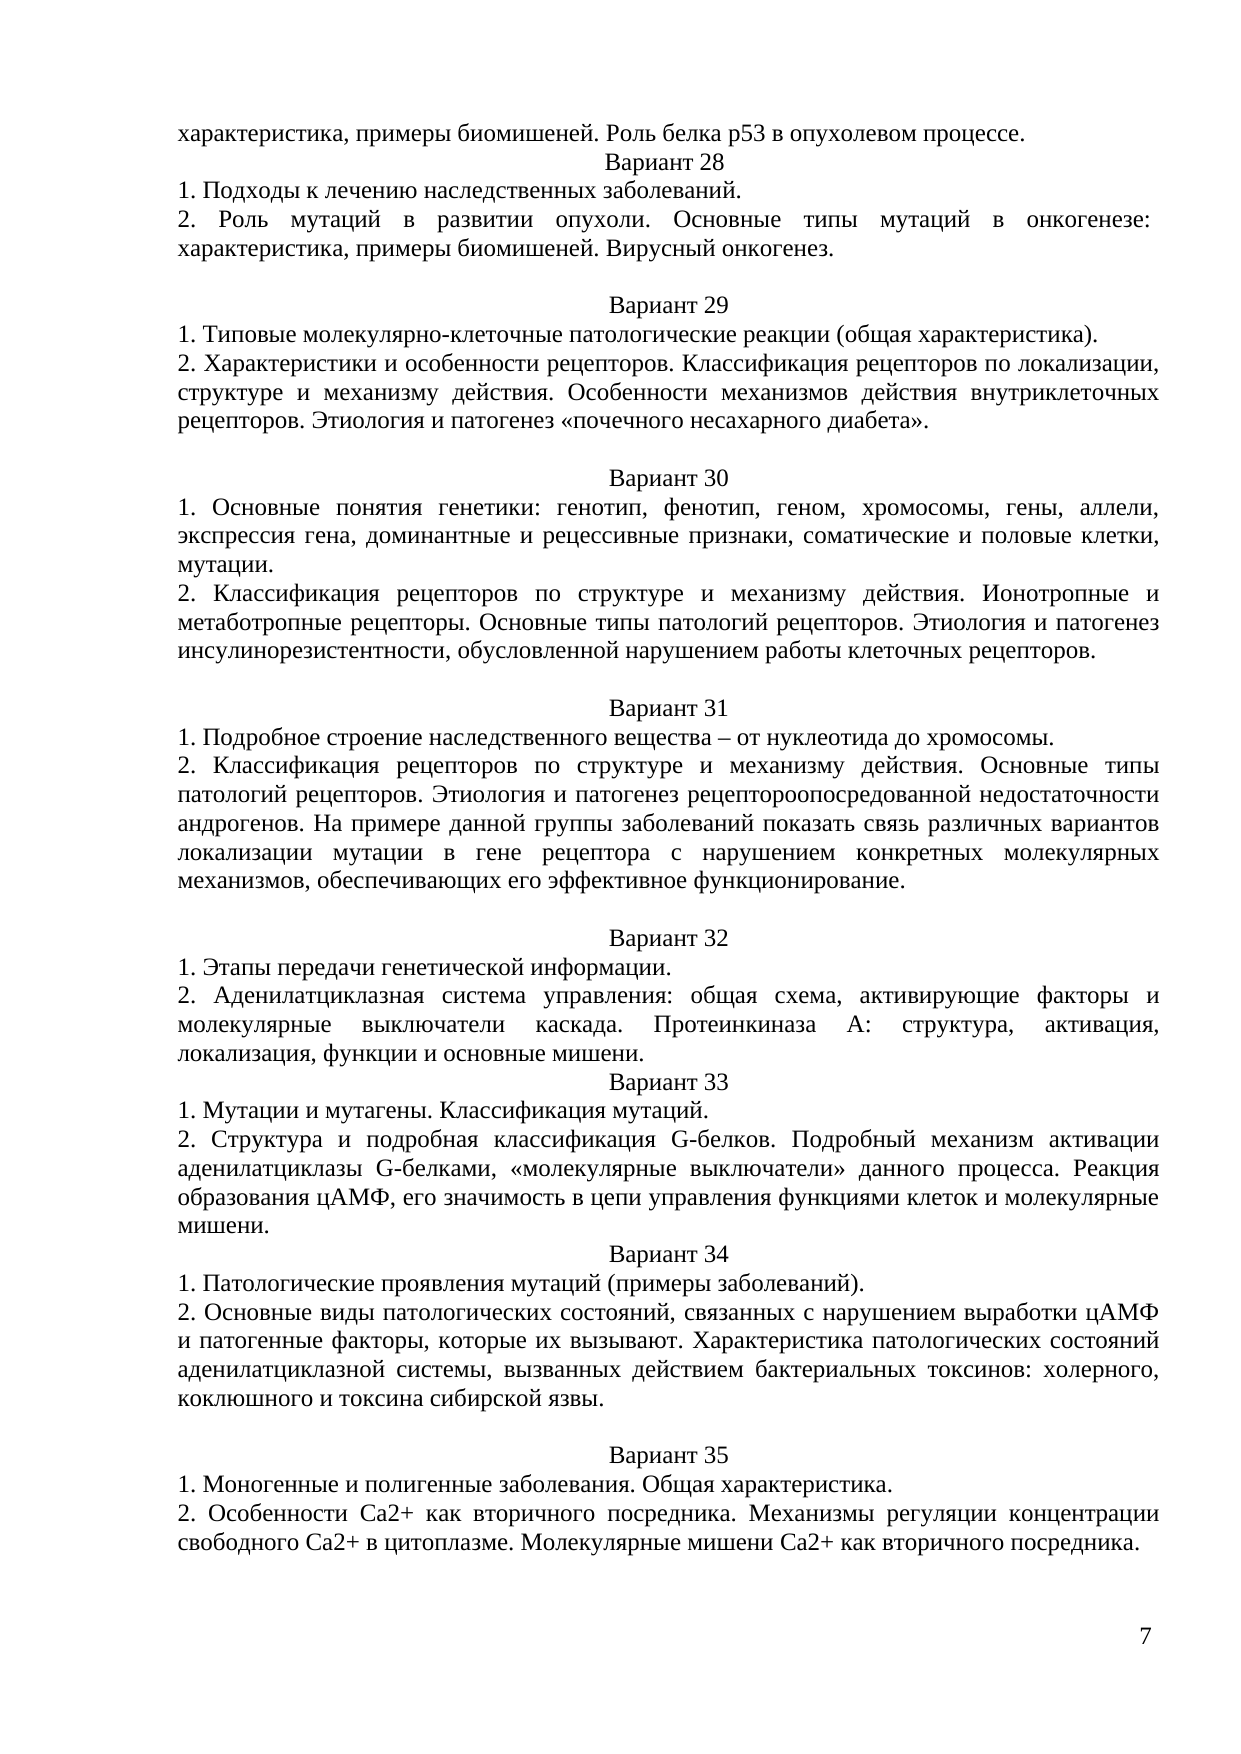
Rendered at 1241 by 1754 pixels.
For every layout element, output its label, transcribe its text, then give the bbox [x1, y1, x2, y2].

text Вариант 29 [177, 291, 1160, 319]
text 1. Мутации и мутагены. Классификация мутаций. [177, 1096, 1160, 1124]
text Вариант 33 [177, 1067, 1160, 1096]
text Вариант 35 [177, 1441, 1160, 1469]
text 1. Подробное строение наследственного вещества – от нуклеотида до хромосомы. [177, 722, 1160, 751]
text 2. Классификация рецепторов по структуре и механизму действия. Основные типы патологий рецепторов. Этиология и патогенез рецептороопосредованной недостаточности андрогенов. На примере данной группы заболеваний показать связь различных вариантов локализации мутации в гене рецептора с нарушением конкретных молекулярных механизмов, обеспечивающих его эффективное функционирование. [177, 751, 1160, 894]
text Вариант 34 [177, 1239, 1160, 1268]
text 2. Характеристики и особенности рецепторов. Классификация рецепторов по локализации, структуре и механизму действия. Особенности механизмов действия внутриклеточных рецепторов. Этиология и патогенез «почечного несахарного диабета». [177, 348, 1160, 434]
text 2. Аденилатциклазная система управления: общая схема, активирующие факторы и молекулярные выключатели каскада. Протеинкиназа А: структура, активация, локализация, функции и основные мишени. [177, 981, 1160, 1067]
text 1. Подходы к лечению наследственных заболеваний. [177, 176, 1160, 204]
text Вариант 32 [177, 923, 1160, 952]
text 1. Типовые молекулярно-клеточные патологические реакции (общая характеристика). [177, 319, 1160, 348]
text 2. Классификация рецепторов по структуре и механизму действия. Ионотропные и метаботропные рецепторы. Основные типы патологий рецепторов. Этиология и патогенез инсулинорезистентности, обусловленной нарушением работы клеточных рецепторов. [177, 578, 1160, 664]
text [177, 118, 1152, 147]
text 1. Патологические проявления мутаций (примеры заболеваний). [177, 1268, 1160, 1297]
text 1. Этапы передачи генетической информации. [177, 952, 1160, 981]
text Вариант 31 [177, 693, 1160, 722]
text 2. Основные виды патологических состояний, связанных с нарушением выработки цАМФ и патогенные факторы, которые их вызывают. Характеристика патологических состояний аденилатциклазной системы, вызванных действием бактериальных токсинов: холерного, коклюшного и токсина сибирской язвы. [177, 1297, 1160, 1412]
text 2. Особенности Са2+ как вторичного посредника. Механизмы регуляции концентрации свободного Са2+ в цитоплазме. Молекулярные мишени Са2+ как вторичного посредника. [177, 1498, 1160, 1556]
text 2. Структура и подробная классификация G-белков. Подробный механизм активации аденилатциклазы G-белками, «молекулярные выключатели» данного процесса. Реакция образования цАМФ, его значимость в цепи управления функциями клеток и молекулярные мишени. [177, 1124, 1160, 1239]
text 1. Моногенные и полигенные заболевания. Общая характеристика. [177, 1469, 1160, 1498]
text 1. Основные понятия генетики: генотип, фенотип, геном, хромосомы, гены, аллели, экспрессия гена, доминантные и рецессивные признаки, соматические и половые клетки, мутации. [177, 492, 1160, 578]
text Вариант 30 [177, 463, 1160, 492]
text Вариант 28 [177, 147, 1152, 176]
text 2. Роль мутаций в развитии опухоли. Основные типы мутаций в онкогенезе: характеристика, примеры биомишеней. Вирусный онкогенез. [177, 204, 1152, 262]
